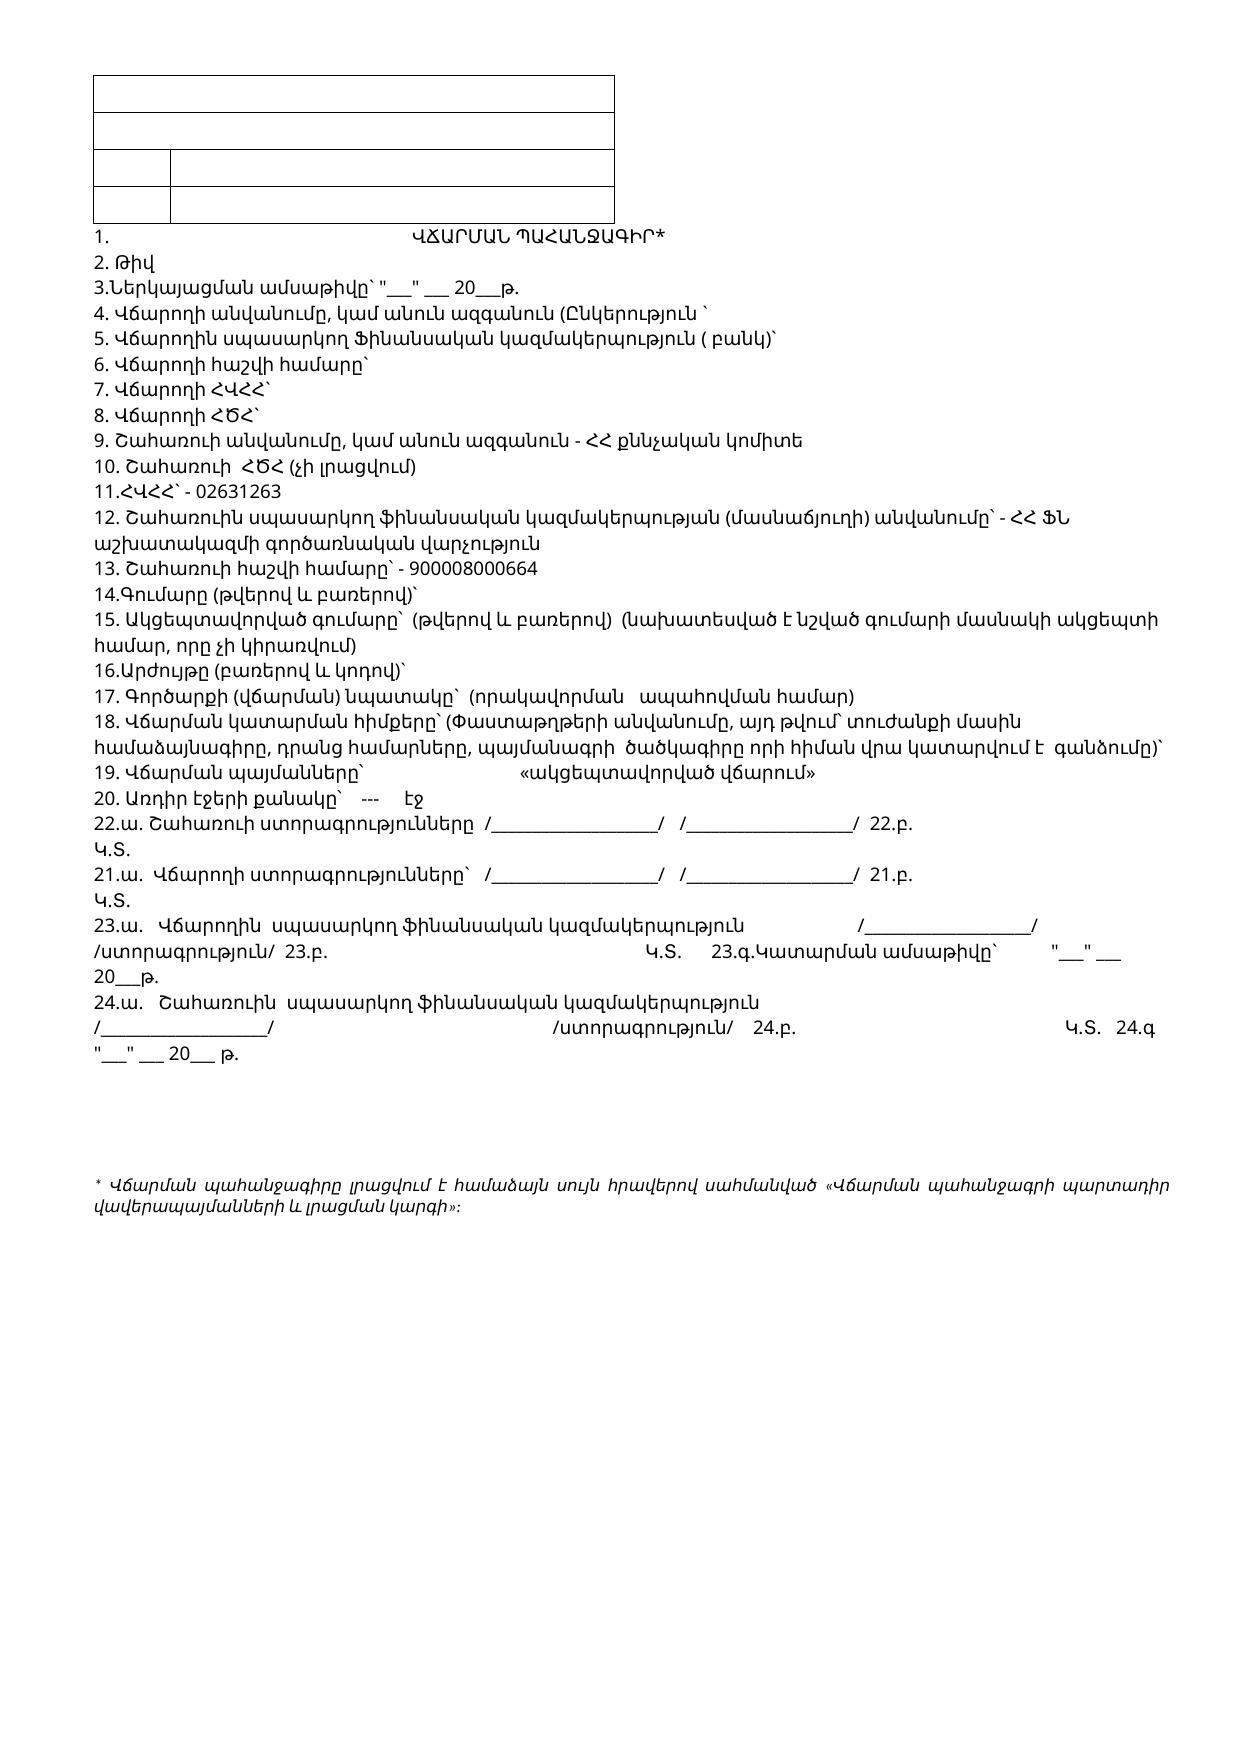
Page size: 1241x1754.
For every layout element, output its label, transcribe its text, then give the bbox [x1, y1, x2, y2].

text * Վճարման պահանջագիրը լրացվում է համաձայն սույն հրավերով սահմանված «Վճարման պահանջագրի պարտադիր վավերապայմանների և լրացման կարգի»: [94, 1176, 1171, 1216]
